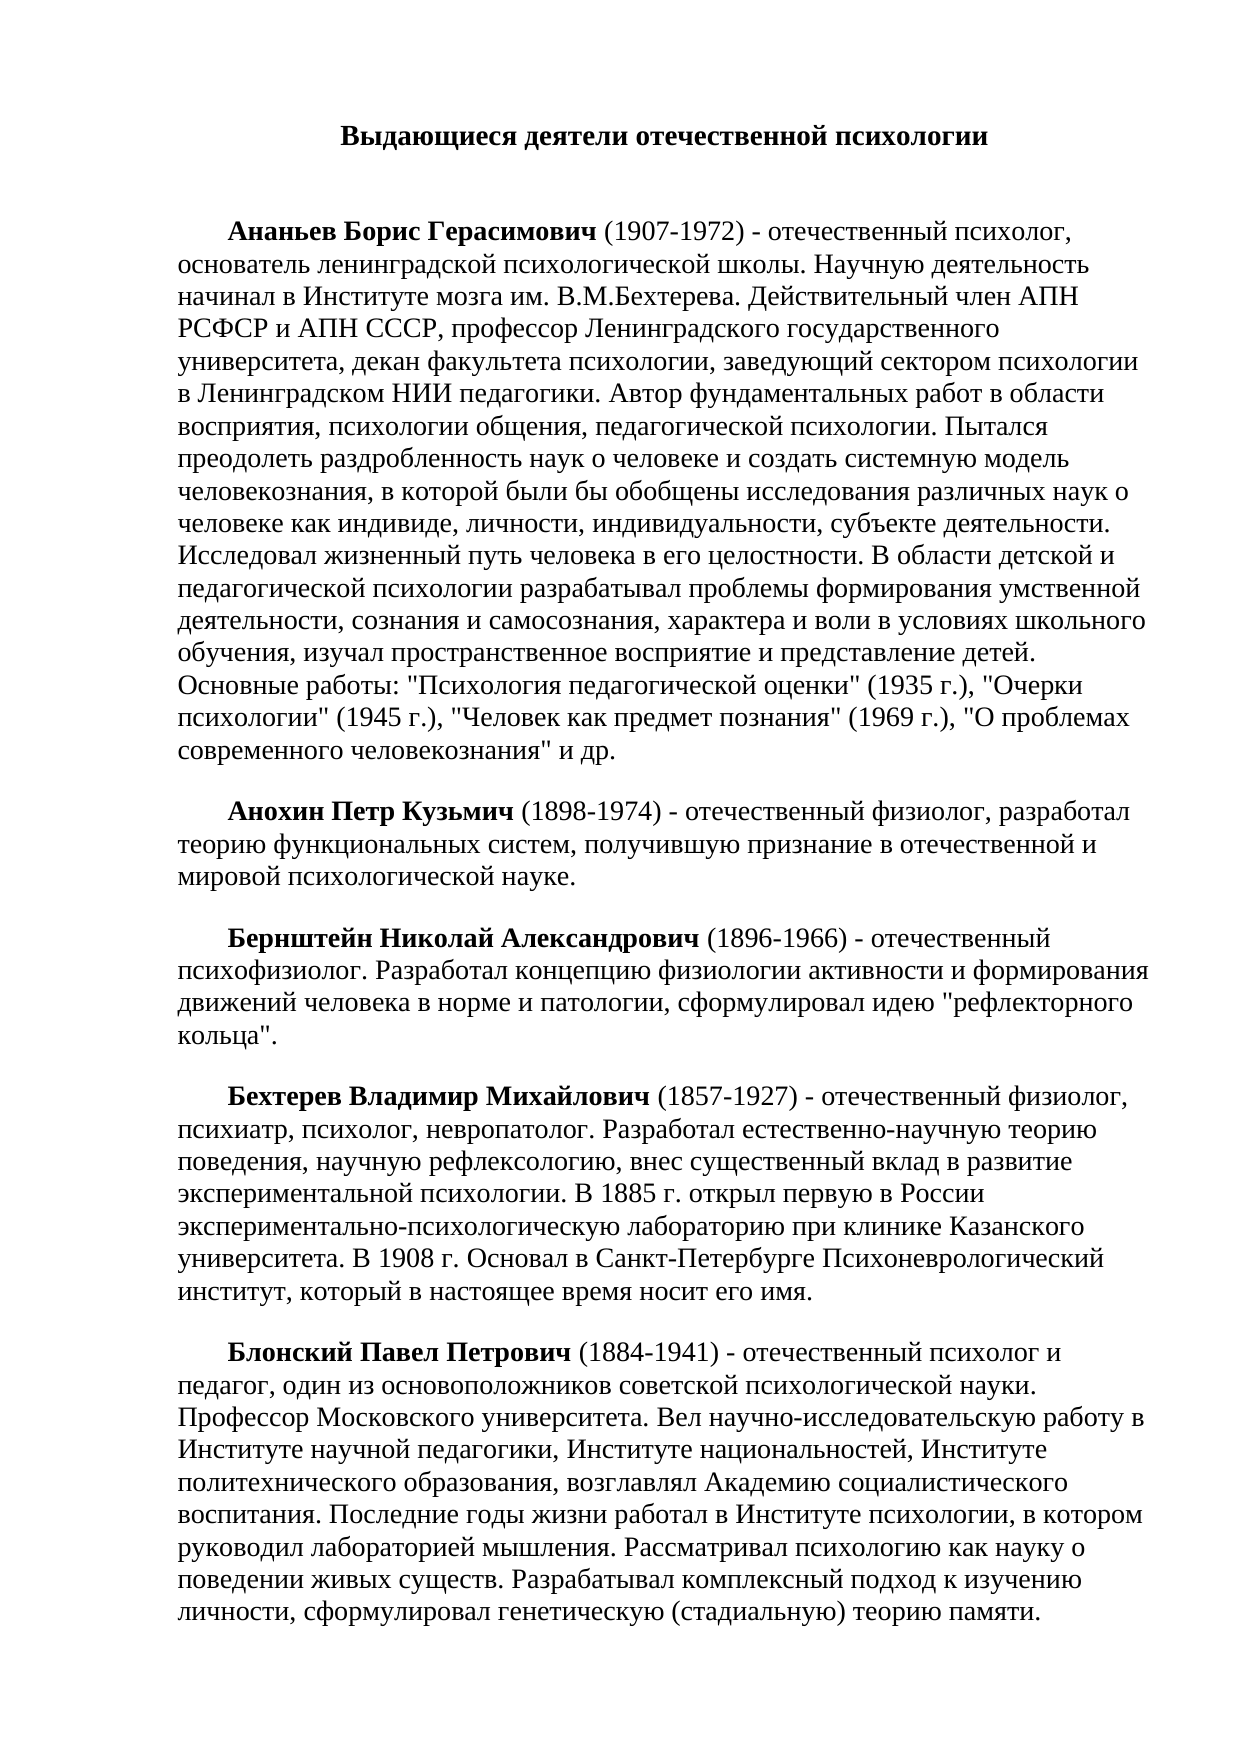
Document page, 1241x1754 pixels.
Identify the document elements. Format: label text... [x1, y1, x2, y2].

text Бернштейн Николай Александрович (1896-1966) - отечественный психофизиолог. Разработал концепцию физиологии активности и формирования движений человека в норме и патологии, сформулировал идею "рефлекторного кольца". [177, 921, 1152, 1050]
text Выдающиеся деятели отечественной психологии [177, 118, 1152, 152]
text Бехтерев Владимир Михайлович (1857-1927) - отечественный физиолог, психиатр, психолог, невропатолог. Разработал естественно-научную теорию поведения, научную рефлексологию, внес существенный вклад в развитие экспериментальной психологии. В 1885 г. открыл первую в России экспериментально-психологическую лабораторию при клинике Казанского университета. В 1908 г. Основал в Санкт-Петербурге Психоневрологический институт, который в настоящее время носит его имя. [177, 1079, 1152, 1306]
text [177, 1335, 1152, 1627]
text Ананьев Борис Герасимович (1907-1972) - отечественный психолог, основатель ленинградской психологической школы. Научную деятельность начинал в Институте мозга им. В.М.Бехтерева. Действительный член АПН РСФСР и АПН СССР, профессор Ленинградского государственного университета, декан факультета психологии, заведующий сектором психологии в Ленинградском НИИ педагогики. Автор фундаментальных работ в области восприятия, психологии общения, педагогической психологии. Пытался преодолеть раздробленность наук о человеке и создать системную модель человекознания, в которой были бы обобщены исследования различных наук о человеке как индивиде, личности, индивидуальности, субъекте деятельности. Исследовал жизненный путь человека в его целостности. В области детской и педагогической психологии разрабатывал проблемы формирования умственной деятельности, сознания и самосознания, характера и воли в условиях школьного обучения, изучал пространственное восприятие и представление детей. Основные работы: "Психология педагогической оценки" (1935 г.), "Очерки психологии" (1945 г.), "Человек как предмет познания" (1969 г.), "О проблемах современного человекознания" и др. [177, 214, 1152, 765]
text Анохин Петр Кузьмич (1898-1974) - отечественный физиолог, разработал теорию функциональных систем, получившую признание в отечественной и мировой психологической науке. [177, 794, 1152, 891]
